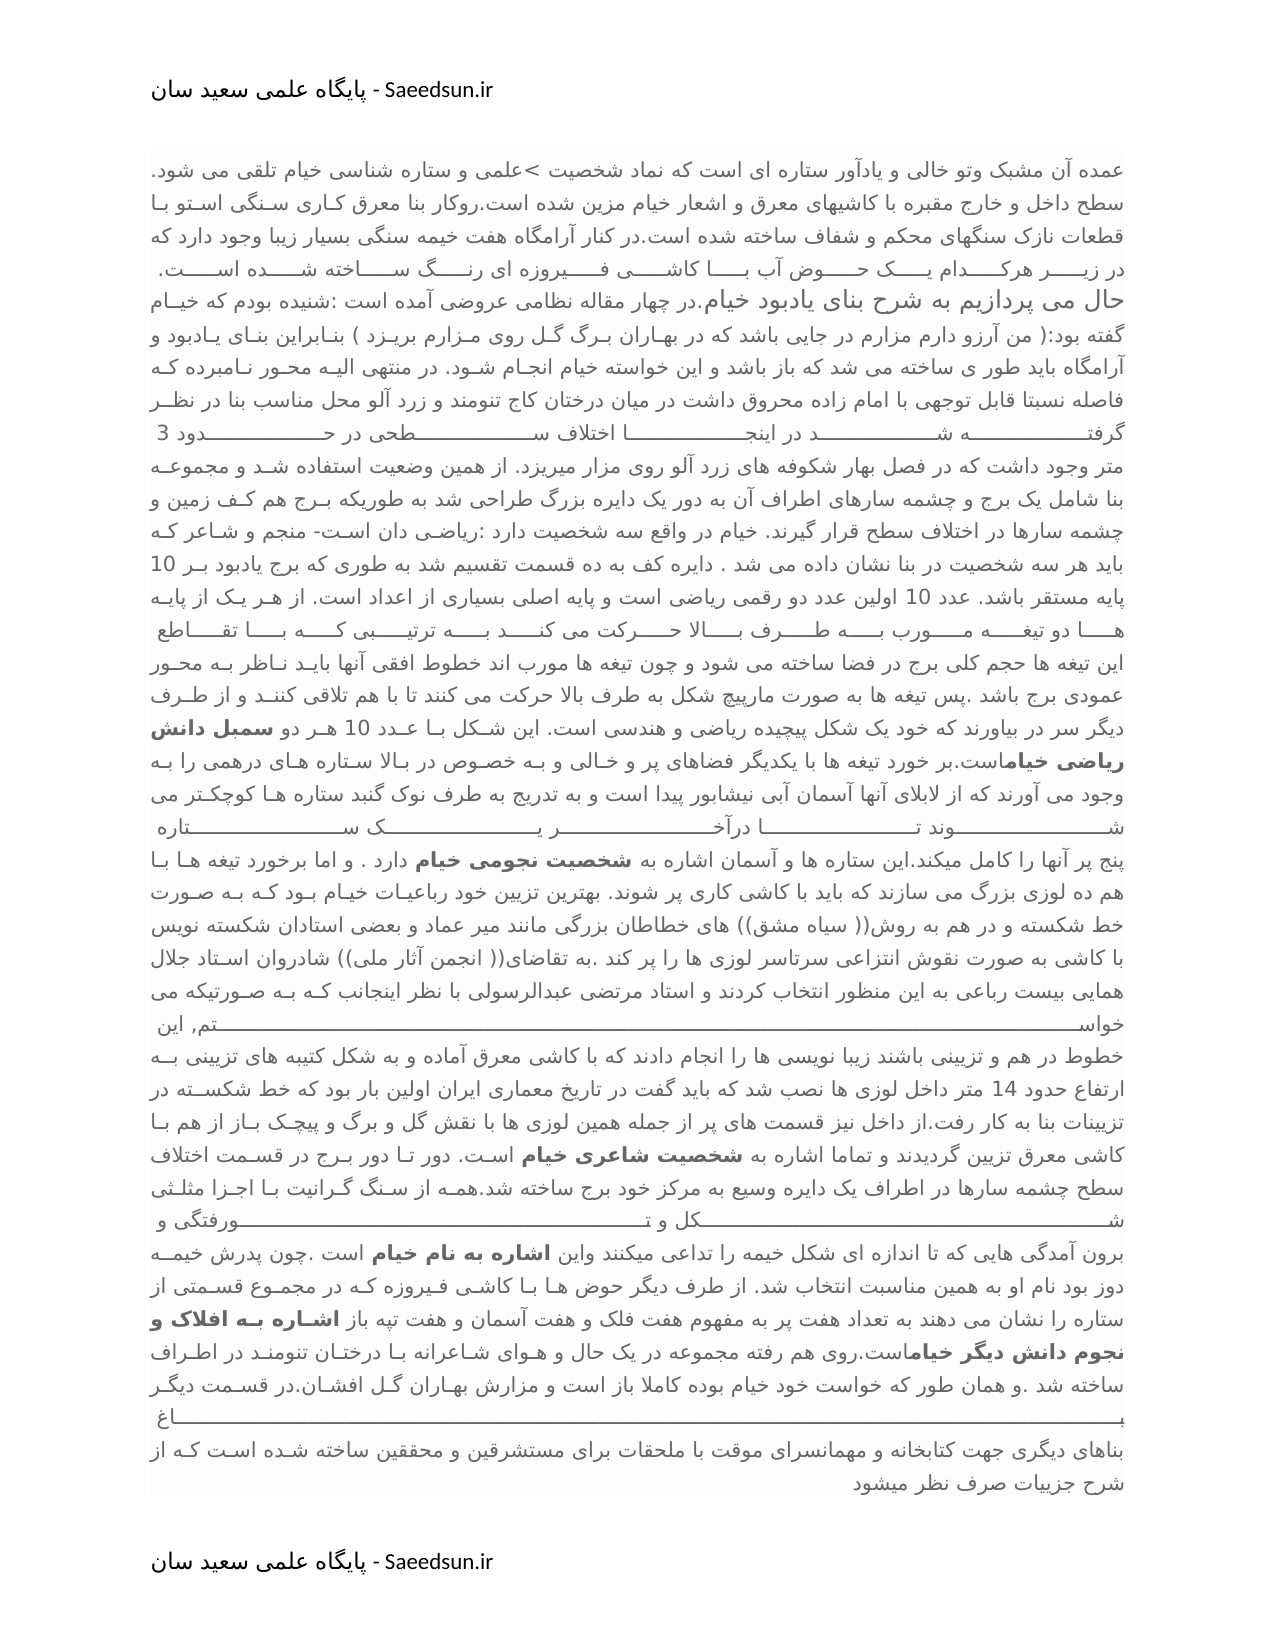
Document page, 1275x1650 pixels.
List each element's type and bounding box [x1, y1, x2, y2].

text [150, 150, 1125, 1495]
